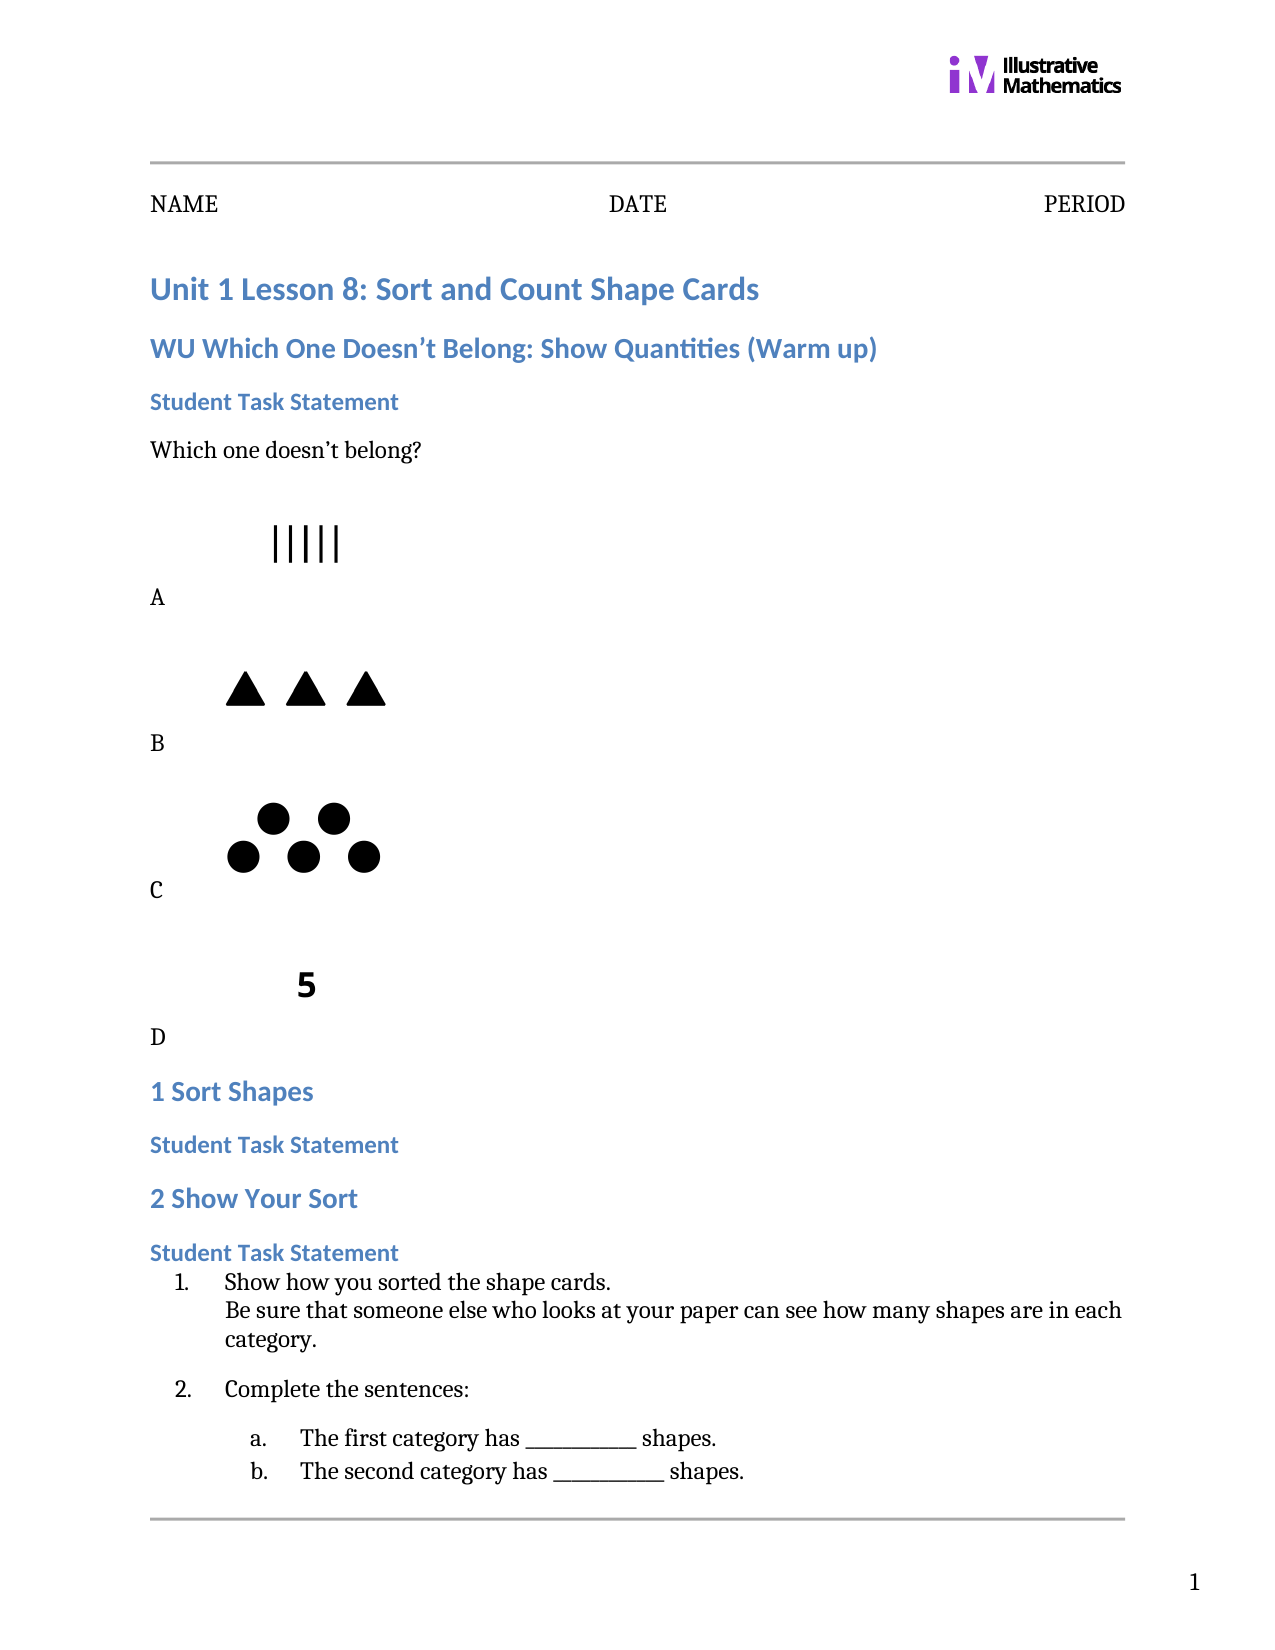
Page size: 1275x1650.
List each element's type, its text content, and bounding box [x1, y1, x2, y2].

picture [949, 55, 1121, 93]
subtitle Student Task Statement [150, 386, 1125, 417]
subtitle Student Task Statement [150, 1129, 1125, 1160]
list The first category has ____________ shapes. [250, 1424, 1125, 1453]
subtitle Student Task Statement [150, 1237, 1125, 1267]
picture [184, 923, 429, 1046]
text A [150, 483, 1125, 611]
list Show how you sorted the shape cards. Be sure that someone else who looks at your paper can see how many shapes are in each category. [175, 1267, 1125, 1354]
text B [150, 630, 1125, 758]
picture [183, 630, 428, 752]
text Which one doesn’t belong? [150, 436, 1125, 464]
list Complete the sentences: [175, 1374, 1125, 1403]
subtitle WU Which One Doesn’t Belong: Show Quantities (Warm up) [150, 330, 1125, 366]
picture [183, 483, 428, 605]
subtitle 1 Sort Shapes [150, 1073, 1125, 1108]
text D [150, 924, 1125, 1052]
text C [150, 777, 1125, 905]
subtitle 2 Show Your Sort [150, 1181, 1125, 1216]
picture [181, 776, 426, 899]
list The second category has ____________ shapes. [250, 1457, 1125, 1485]
subtitle Unit 1 Lesson 8: Sort and Count Shape Cards [150, 268, 1125, 309]
